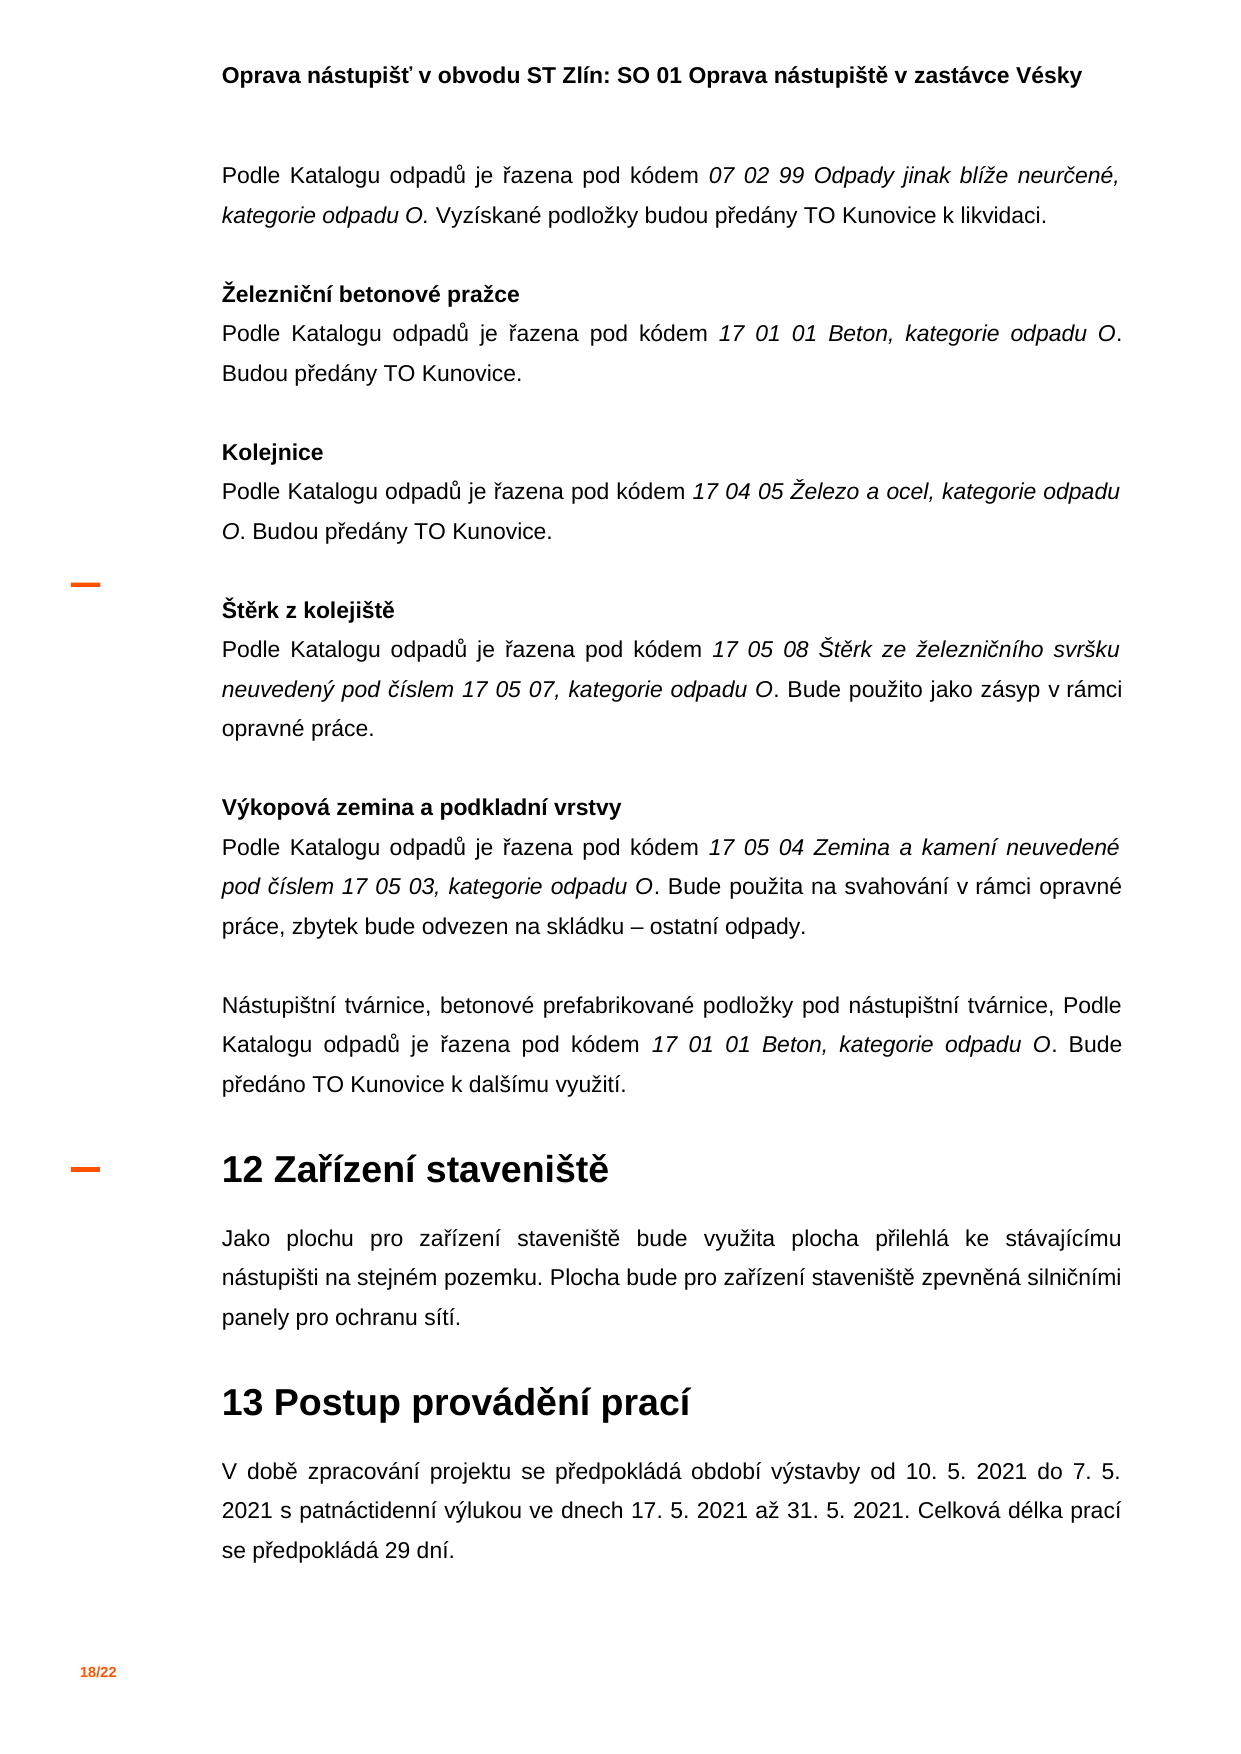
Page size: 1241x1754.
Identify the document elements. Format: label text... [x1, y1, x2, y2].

text Nástupištní tvárnice, betonové prefabrikované podložky pod nástupištní tvárnice, Podle Katalogu odpadů je řazena pod kódem 17 01 01 Beton, kategorie odpadu O. Bude předáno TO Kunovice k dalšímu využití. [222, 992, 1122, 1097]
text Kolejnice [222, 439, 1122, 465]
text Podle Katalogu odpadů je řazena pod kódem 17 05 08 Štěrk ze železničního svršku neuvedený pod číslem 17 05 07, kategorie odpadu O. Bude použito jako zásyp v rámci opravné práce. [222, 636, 1122, 742]
subtitle 13 Postup provádění prací [222, 1381, 1122, 1424]
text Železniční betonové pražce [222, 281, 1122, 307]
subtitle 12 Zařízení staveniště [222, 1147, 1122, 1191]
text Podle Katalogu odpadů je řazena pod kódem 17 01 01 Beton, kategorie odpadu O. Budou předány TO Kunovice. [222, 320, 1122, 386]
text V době zpracování projektu se předpokládá období výstavby od 10. 5. 2021 do 7. 5. 2021 s patnáctidenní výlukou ve dnech 17. 5. 2021 až 31. 5. 2021. Celková délka prací se předpokládá 29 dní. [222, 1458, 1122, 1563]
text Podle Katalogu odpadů je řazena pod kódem 17 05 04 Zemina a kamení neuvedené pod číslem 17 05 03, kategorie odpadu O. Bude použita na svahování v rámci opravné práce, zbytek bude odvezen na skládku – ostatní odpady. [222, 834, 1122, 939]
text Podle Katalogu odpadů je řazena pod kódem 17 04 05 Železo a ocel, kategorie odpadu O. Budou předány TO Kunovice. [222, 478, 1122, 544]
text Výkopová zemina a podkladní vrstvy [222, 794, 1122, 821]
text Štěrk z kolejiště [222, 597, 1122, 623]
text Podle Katalogu odpadů je řazena pod kódem 07 02 99 Odpady jinak blíže neurčené, kategorie odpadu O. Vyzískané podložky budou předány TO Kunovice k likvidaci. [222, 162, 1122, 228]
text Jako plochu pro zařízení staveniště bude využita plocha přilehlá ke stávajícímu nástupišti na stejném pozemku. Plocha bude pro zařízení staveniště zpevněná silničními panely pro ochranu sítí. [222, 1225, 1122, 1330]
